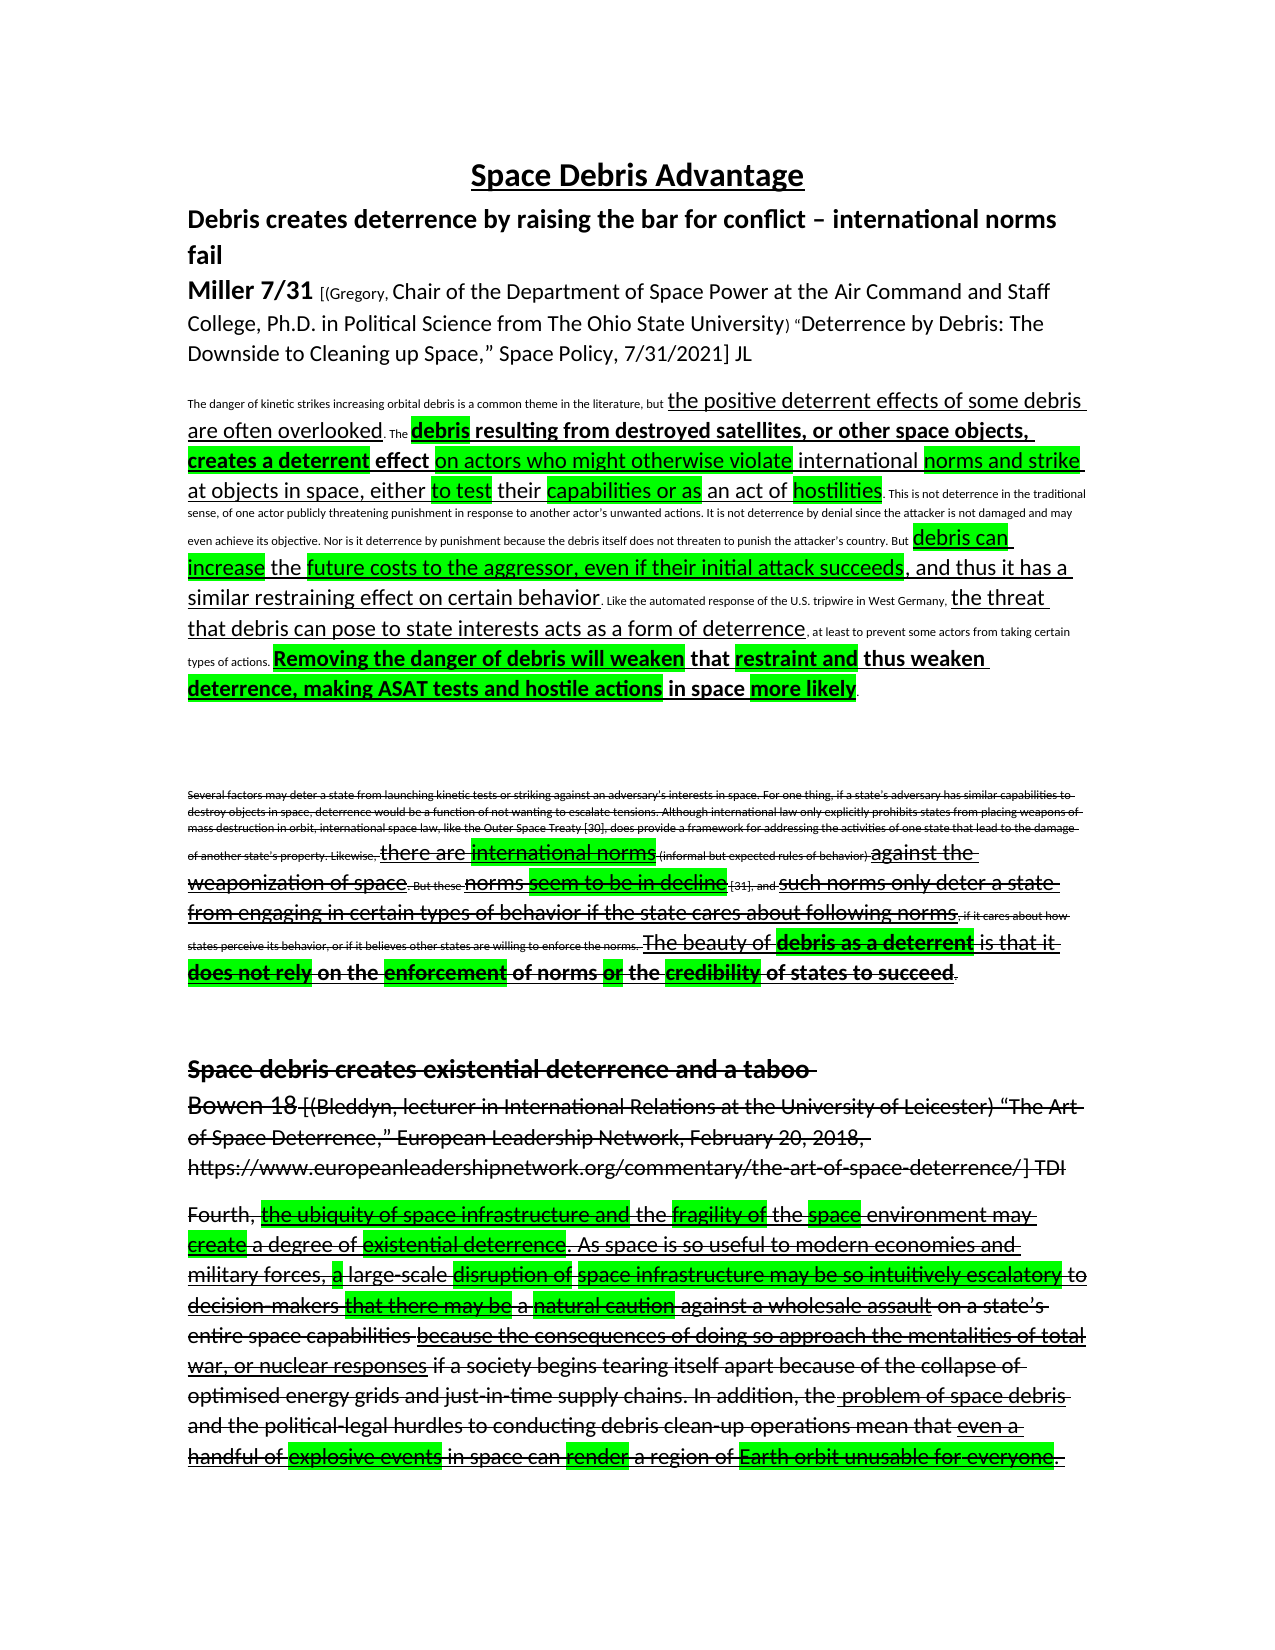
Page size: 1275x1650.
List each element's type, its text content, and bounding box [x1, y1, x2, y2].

text Miller 7/31 [(Gregory, Chair of the Department of Space Power at the Air Command and Staff College, Ph.D. in Political Science from The Ohio State University) “Deterrence by Debris: The Downside to Cleaning up Space,” Space Policy, 7/31/2021] JL [187, 273, 1087, 367]
text The danger of kinetic strikes increasing orbital debris is a common theme in the literature, but the positive deterrent effects of some debris are often overlooked. The debris resulting from destroyed satellites, or other space objects, creates a deterrent effect on actors who might otherwise violate international norms and strike at objects in space, either to test their capabilities or as an act of hostilities. This is not deterrence in the traditional sense, of one actor publicly threatening punishment in response to another actor’s unwanted actions. It is not deterrence by denial since the attacker is not damaged and may even achieve its objective. Nor is it deterrence by punishment because the debris itself does not threaten to punish the attacker’s country. But debris can increase the future costs to the aggressor, even if their initial attack succeeds, and thus it has a similar restraining effect on certain behavior. Like the automated response of the U.S. tripwire in West Germany, the threat that debris can pose to state interests acts as a form of deterrence, at least to prevent some actors from taking certain types of actions. Removing the danger of debris will weaken that restraint and thus weaken deterrence, making ASAT tests and hostile actions in space more likely. [187, 386, 1087, 702]
subtitle Debris creates deterrence by raising the bar for conflict – international norms fail [187, 202, 1087, 271]
text Several factors may deter a state from launching kinetic tests or striking against an adversary’s interests in space. For one thing, if a state’s adversary has similar capabilities to destroy objects in space, deterrence would be a function of not wanting to escalate tensions. Although international law only explicitly prohibits states from placing weapons of mass destruction in orbit, international space law, like the Outer Space Treaty [30], does provide a framework for addressing the activities of one state that lead to the damage of another state’s property. Likewise, there are international norms (informal but expected rules of behavior) against the weaponization of space. But these norms seem to be in decline [31], and such norms only deter a state from engaging in certain types of behavior if the state cares about following norms, if it cares about how states perceive its behavior, or if it believes other states are willing to enforce the norms. The beauty of debris as a deterrent is that it does not rely on the enforcement of norms or the credibility of states to succeed. [187, 787, 1087, 987]
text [187, 1286, 1087, 1470]
subtitle Space debris creates existential deterrence and a taboo [187, 1052, 1087, 1085]
text Bowen 18 [(Bleddyn, lecturer in International Relations at the University of Leicester) “The Art of Space Deterrence,” European Leadership Network, February 20, 2018, https://www.europeanleadershipnetwork.org/commentary/the-art-of-space-deterrence/] TDI [187, 1088, 1087, 1181]
subtitle Space Debris Advantage [187, 154, 1087, 195]
